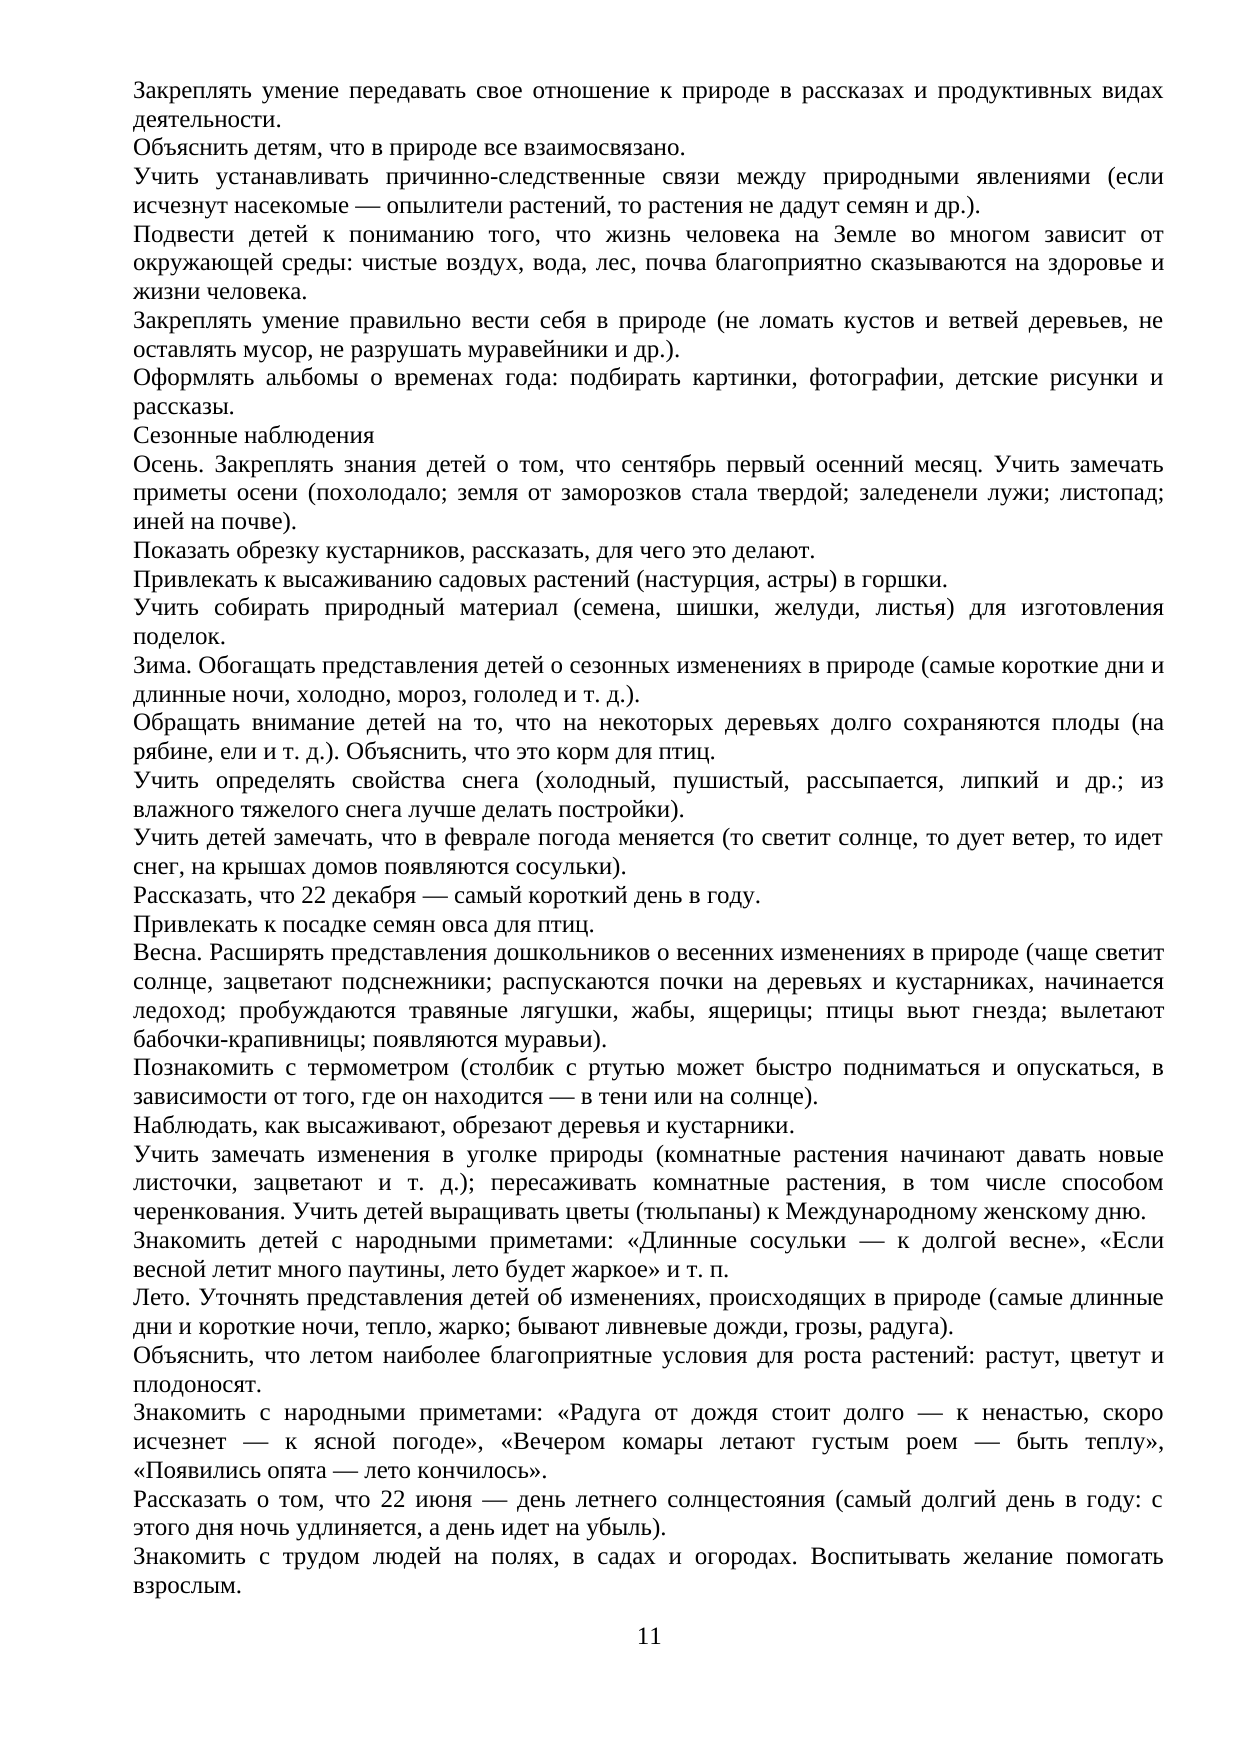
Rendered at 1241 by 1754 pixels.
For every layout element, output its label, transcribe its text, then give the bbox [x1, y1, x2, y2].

text Знакомить с народными приметами: «Радуга от дождя стоит долго — к ненастью, скоро исчезнет — к ясной погоде», «Вечером комары летают густым роем — быть теплу», «Появились опята — лето кончилось». [133, 1397, 1165, 1484]
text Рассказать о том, что 22 июня — день летнего солнцестояния (самый долгий день в году: с этого дня ночь удлиняется, а день идет на убыль). [133, 1484, 1165, 1541]
text Учить детей замечать, что в феврале погода меняется (то светит солнце, то дует ветер, то идет снег, на крышах домов появляются сосульки). [133, 822, 1165, 880]
text Показать обрезку кустарников, рассказать, для чего это делают. [133, 535, 1165, 564]
text Лето. Уточнять представления детей об изменениях, происходящих в природе (самые длинные дни и короткие ночи, тепло, жарко; бывают ливневые дожди, грозы, радуга). [133, 1282, 1165, 1340]
text Познакомить с термометром (столбик с ртутью может быстро подниматься и опускаться, в зависимости от того, где он находится — в тени или на солнце). [133, 1052, 1165, 1110]
text Закреплять умение передавать свое отношение к природе в рассказах и продуктивных видах деятельности. [133, 75, 1165, 132]
text Обращать внимание детей на то, что на некоторых деревьях долго сохраняются плоды (на рябине, ели и т. д.). Объяснить, что это корм для птиц. [133, 707, 1165, 765]
text Закреплять умение правильно вести себя в природе (не ломать кустов и ветвей деревьев, не оставлять мусор, не разрушать муравейники и др.). [133, 305, 1165, 362]
text Рассказать, что 22 декабря — самый короткий день в году. [133, 880, 1165, 909]
text Сезонные наблюдения [133, 420, 1165, 449]
text Знакомить с трудом людей на полях, в садах и огородах. Воспитывать желание помогать взрослым. [133, 1541, 1165, 1599]
text Весна. Расширять представления дошкольников о весенних изменениях в природе (чаще светит солнце, зацветают подснежники; распускаются почки на деревьях и кустарниках, начинается ледоход; пробуждаются травяные лягушки, жабы, ящерицы; птицы вьют гнезда; вылетают бабочки-крапивницы; появляются муравьи). [133, 937, 1165, 1052]
text Подвести детей к пониманию того, что жизнь человека на Земле во многом зависит от окружающей среды: чистые воздух, вода, лес, почва благоприятно сказываются на здоровье и жизни человека. [133, 219, 1165, 305]
text Объяснить, что летом наиболее благоприятные условия для роста растений: растут, цветут и плодоносят. [133, 1340, 1165, 1397]
text Зима. Обогащать представления детей о сезонных изменениях в природе (самые короткие дни и длинные ночи, холодно, мороз, гололед и т. д.). [133, 650, 1165, 707]
text Учить замечать изменения в уголке природы (комнатные растения начинают давать новые листочки, зацветают и т. д.); пересаживать комнатные растения, в том числе способом черенкования. Учить детей выращивать цветы (тюльпаны) к Международному женскому дню. [133, 1139, 1165, 1225]
text Наблюдать, как высаживают, обрезают деревья и кустарники. [133, 1110, 1165, 1139]
text Объяснить детям, что в природе все взаимосвязано. [133, 132, 1165, 161]
text Привлекать к посадке семян овса для птиц. [133, 909, 1165, 937]
text Учить собирать природный материал (семена, шишки, желуди, листья) для изготовления поделок. [133, 592, 1165, 650]
text Учить определять свойства снега (холодный, пушистый, рассыпается, липкий и др.; из влажного тяжелого снега лучше делать постройки). [133, 765, 1165, 822]
text Привлекать к высаживанию садовых растений (настурция, астры) в горшки. [133, 564, 1165, 592]
text Учить устанавливать причинно-следственные связи между природными явлениями (если исчезнут насекомые — опылители растений, то растения не дадут семян и др.). [133, 161, 1165, 219]
text Осень. Закреплять знания детей о том, что сентябрь первый осенний месяц. Учить замечать приметы осени (похолодало; земля от заморозков стала твердой; заледенели лужи; листопад; иней на почве). [133, 449, 1165, 535]
text Оформлять альбомы о временах года: подбирать картинки, фотографии, детские рисунки и рассказы. [133, 362, 1165, 420]
text Знакомить детей с народными приметами: «Длинные сосульки — к долгой весне», «Если весной летит много паутины, лето будет жаркое» и т. п. [133, 1225, 1165, 1282]
